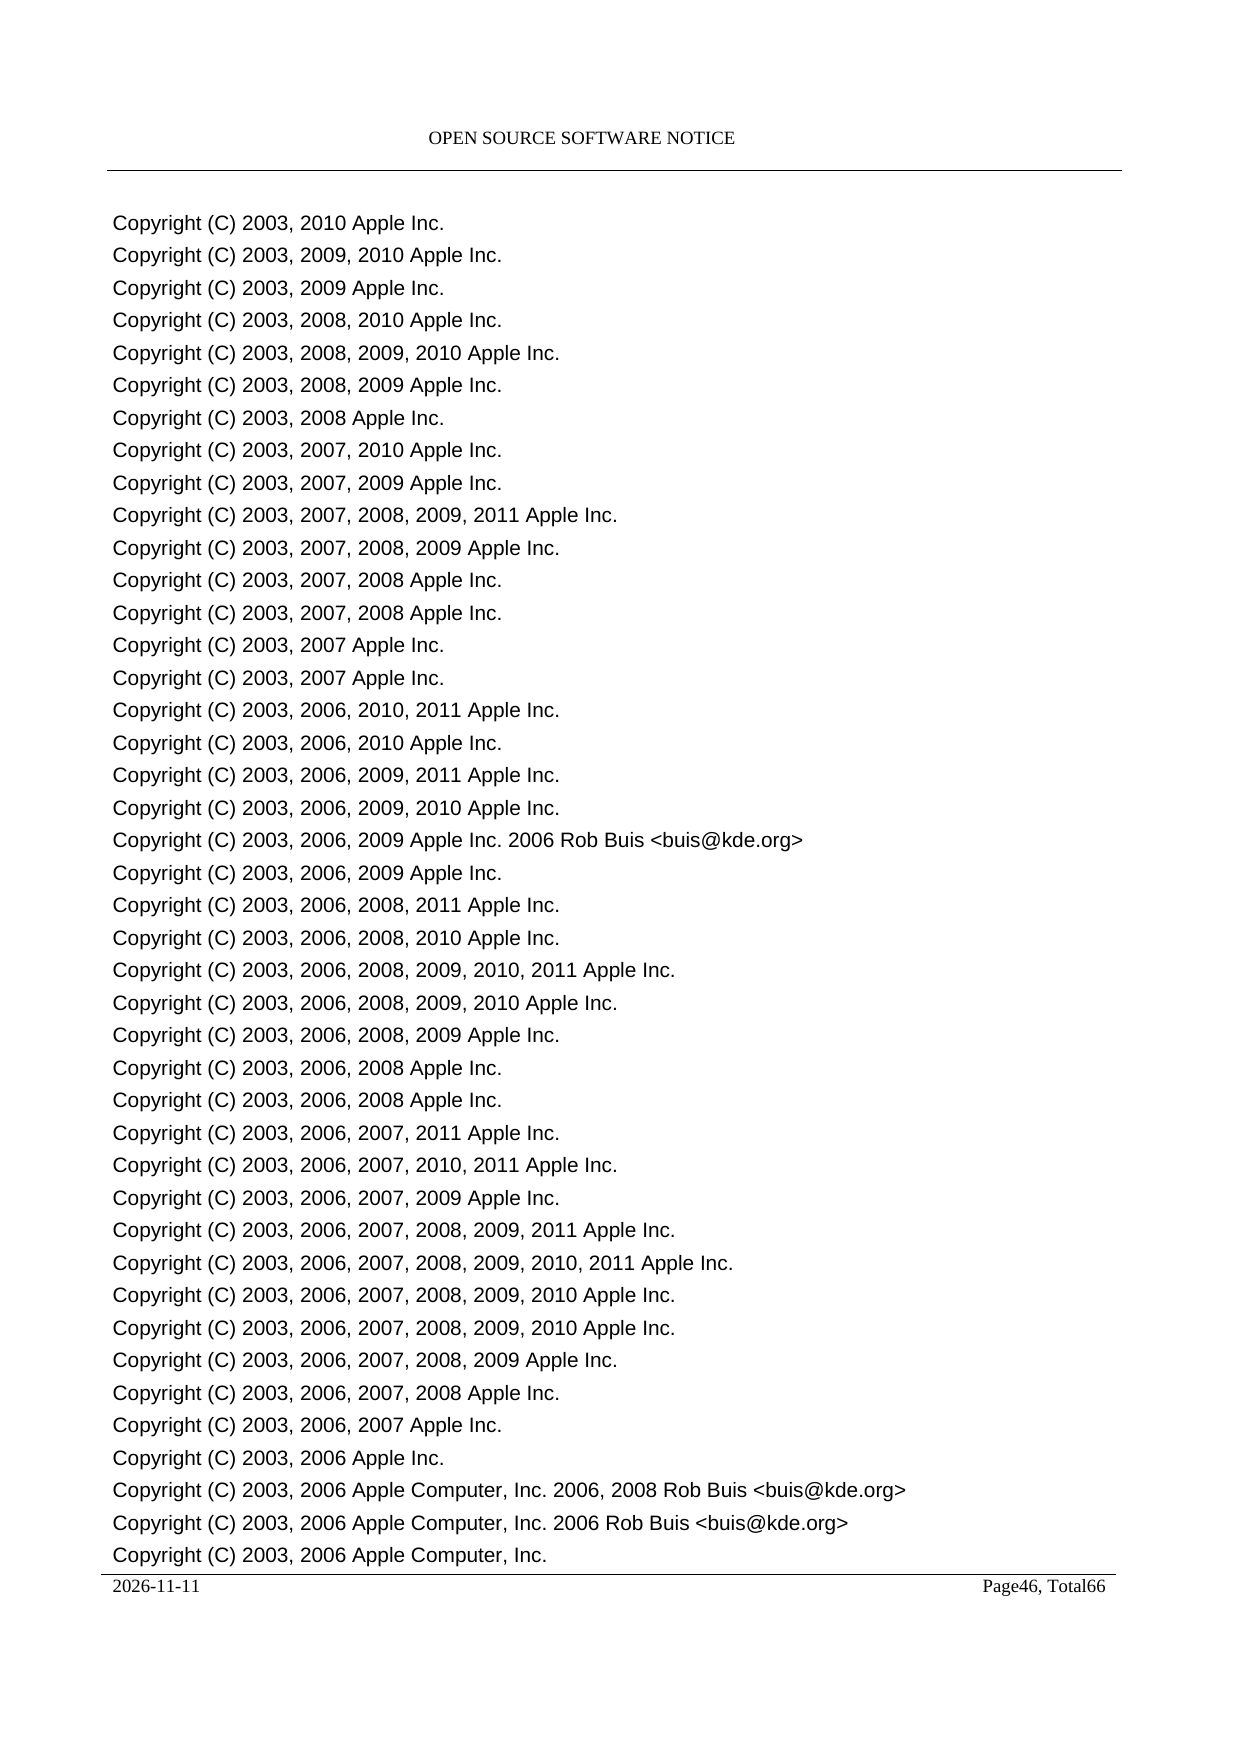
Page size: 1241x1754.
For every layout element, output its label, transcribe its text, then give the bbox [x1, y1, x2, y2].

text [112, 1539, 1128, 1571]
text Copyright (C) 2003, 2007, 2008, 2009, 2011 Apple Inc. [112, 499, 1128, 531]
text Copyright (C) 2003, 2006, 2008 Apple Inc. [112, 1051, 1128, 1084]
text Copyright (C) 2003, 2007 Apple Inc. [112, 629, 1128, 661]
text Copyright (C) 2003, 2006, 2007, 2008, 2009, 2011 Apple Inc. [112, 1214, 1128, 1246]
text Copyright (C) 2003, 2008, 2009, 2010 Apple Inc. [112, 336, 1128, 369]
text Copyright (C) 2003, 2009, 2010 Apple Inc. [112, 239, 1128, 271]
text Copyright (C) 2003, 2006, 2007, 2011 Apple Inc. [112, 1116, 1128, 1149]
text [112, 206, 1128, 239]
text Copyright (C) 2003, 2006, 2008, 2009 Apple Inc. [112, 1019, 1128, 1051]
text Copyright (C) 2003, 2007, 2008 Apple Inc. [112, 564, 1128, 596]
text Copyright (C) 2003, 2006, 2007, 2008 Apple Inc. [112, 1376, 1128, 1409]
text Copyright (C) 2003, 2006, 2008, 2009, 2010 Apple Inc. [112, 986, 1128, 1019]
text Copyright (C) 2003, 2006, 2008, 2011 Apple Inc. [112, 889, 1128, 921]
text Copyright (C) 2003, 2006, 2009 Apple Inc. 2006 Rob Buis <buis@kde.org> [112, 824, 1128, 856]
text Copyright (C) 2003, 2006, 2007, 2008, 2009 Apple Inc. [112, 1344, 1128, 1376]
text Copyright (C) 2003, 2006, 2008, 2009, 2010, 2011 Apple Inc. [112, 954, 1128, 986]
text Copyright (C) 2003, 2006, 2009, 2011 Apple Inc. [112, 759, 1128, 791]
text Copyright (C) 2003, 2007, 2008 Apple Inc. [112, 596, 1128, 629]
text Copyright (C) 2003, 2006, 2008 Apple Inc. [112, 1084, 1128, 1116]
text Copyright (C) 2003, 2006, 2007, 2008, 2009, 2010 Apple Inc. [112, 1279, 1128, 1311]
text Copyright (C) 2003, 2007 Apple Inc. [112, 661, 1128, 694]
text Copyright (C) 2003, 2006, 2007, 2008, 2009, 2010 Apple Inc. [112, 1311, 1128, 1344]
text Copyright (C) 2003, 2006, 2010 Apple Inc. [112, 726, 1128, 759]
text Copyright (C) 2003, 2006, 2007 Apple Inc. [112, 1409, 1128, 1441]
text Copyright (C) 2003, 2006, 2007, 2009 Apple Inc. [112, 1181, 1128, 1214]
text Copyright (C) 2003, 2006 Apple Computer, Inc. 2006 Rob Buis <buis@kde.org> [112, 1506, 1128, 1539]
text Copyright (C) 2003, 2006, 2009 Apple Inc. [112, 856, 1128, 889]
text Copyright (C) 2003, 2007, 2009 Apple Inc. [112, 466, 1128, 499]
text Copyright (C) 2003, 2006, 2009, 2010 Apple Inc. [112, 791, 1128, 824]
text Copyright (C) 2003, 2009 Apple Inc. [112, 271, 1128, 304]
text Copyright (C) 2003, 2007, 2008, 2009 Apple Inc. [112, 531, 1128, 564]
text Copyright (C) 2003, 2008, 2010 Apple Inc. [112, 304, 1128, 336]
text Copyright (C) 2003, 2006, 2007, 2008, 2009, 2010, 2011 Apple Inc. [112, 1246, 1128, 1279]
text Copyright (C) 2003, 2006, 2007, 2010, 2011 Apple Inc. [112, 1149, 1128, 1181]
text Copyright (C) 2003, 2006, 2008, 2010 Apple Inc. [112, 921, 1128, 954]
text Copyright (C) 2003, 2006, 2010, 2011 Apple Inc. [112, 694, 1128, 726]
text Copyright (C) 2003, 2006 Apple Computer, Inc. 2006, 2008 Rob Buis <buis@kde.org> [112, 1474, 1128, 1506]
text Copyright (C) 2003, 2007, 2010 Apple Inc. [112, 434, 1128, 466]
text Copyright (C) 2003, 2008 Apple Inc. [112, 401, 1128, 434]
text Copyright (C) 2003, 2008, 2009 Apple Inc. [112, 369, 1128, 401]
text Copyright (C) 2003, 2006 Apple Inc. [112, 1441, 1128, 1474]
